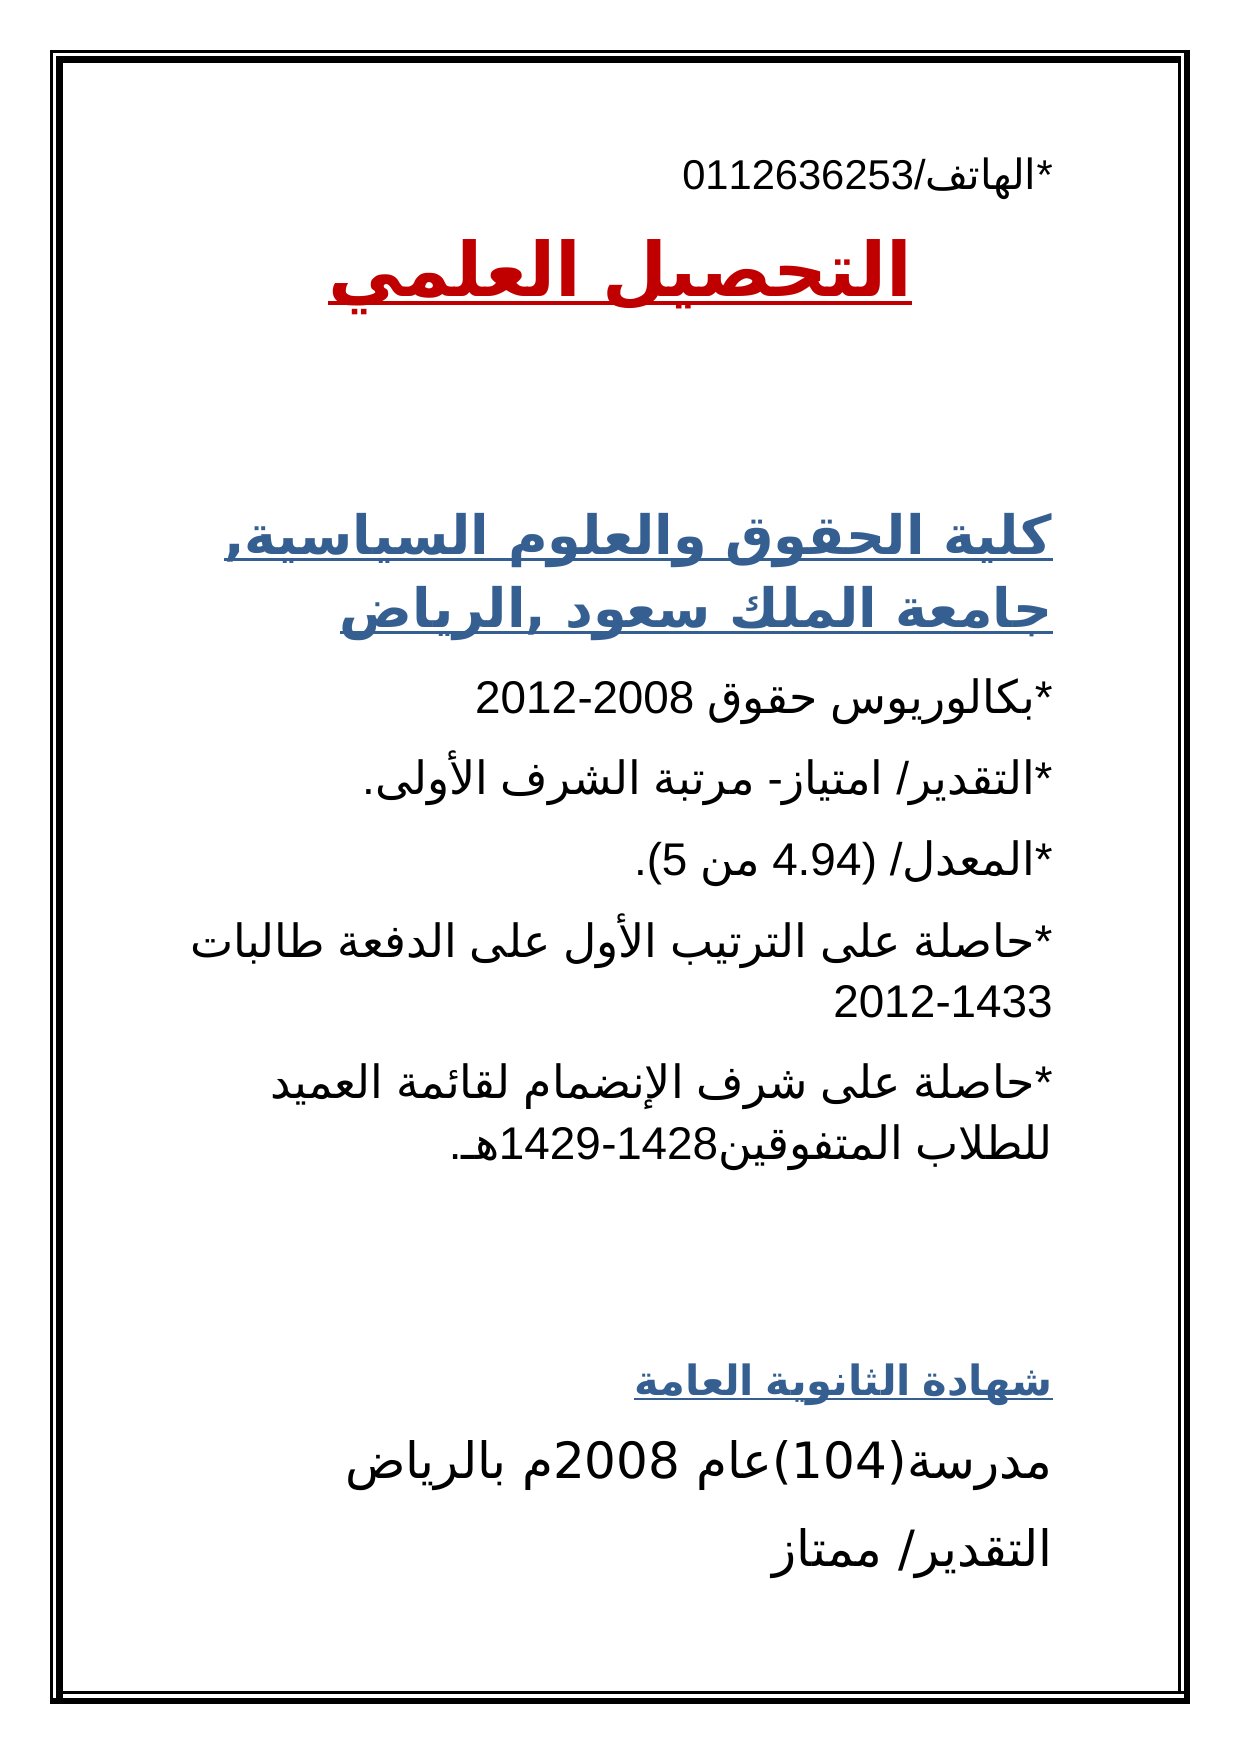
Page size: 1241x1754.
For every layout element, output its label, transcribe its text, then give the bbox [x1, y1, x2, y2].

text *الهاتف/0112636253 [187, 150, 1053, 198]
text التقدير/ ممتاز [187, 1520, 1053, 1578]
text التحصيل العلمي [187, 226, 1053, 312]
text *حاصلة على شرف الإنضمام لقائمة العميد للطلاب المتفوقين1428-1429هـ. [187, 1056, 1053, 1169]
text *التقدير/ امتياز- مرتبة الشرف الأولى. [187, 751, 1053, 804]
text شهادة الثانوية العامة [187, 1356, 1053, 1404]
text مدرسة(104)عام 2008م بالرياض [187, 1432, 1053, 1491]
text *بكالوريوس حقوق 2008-2012 [187, 670, 1053, 723]
text *حاصلة على الترتيب الأول على الدفعة طالبات 1433-2012 [187, 914, 1053, 1027]
text *المعدل/ (4.94 من 5). [187, 833, 1053, 886]
text كلية الحقوق والعلوم السياسية, جامعة الملك سعود ,الرياض [187, 504, 1053, 640]
